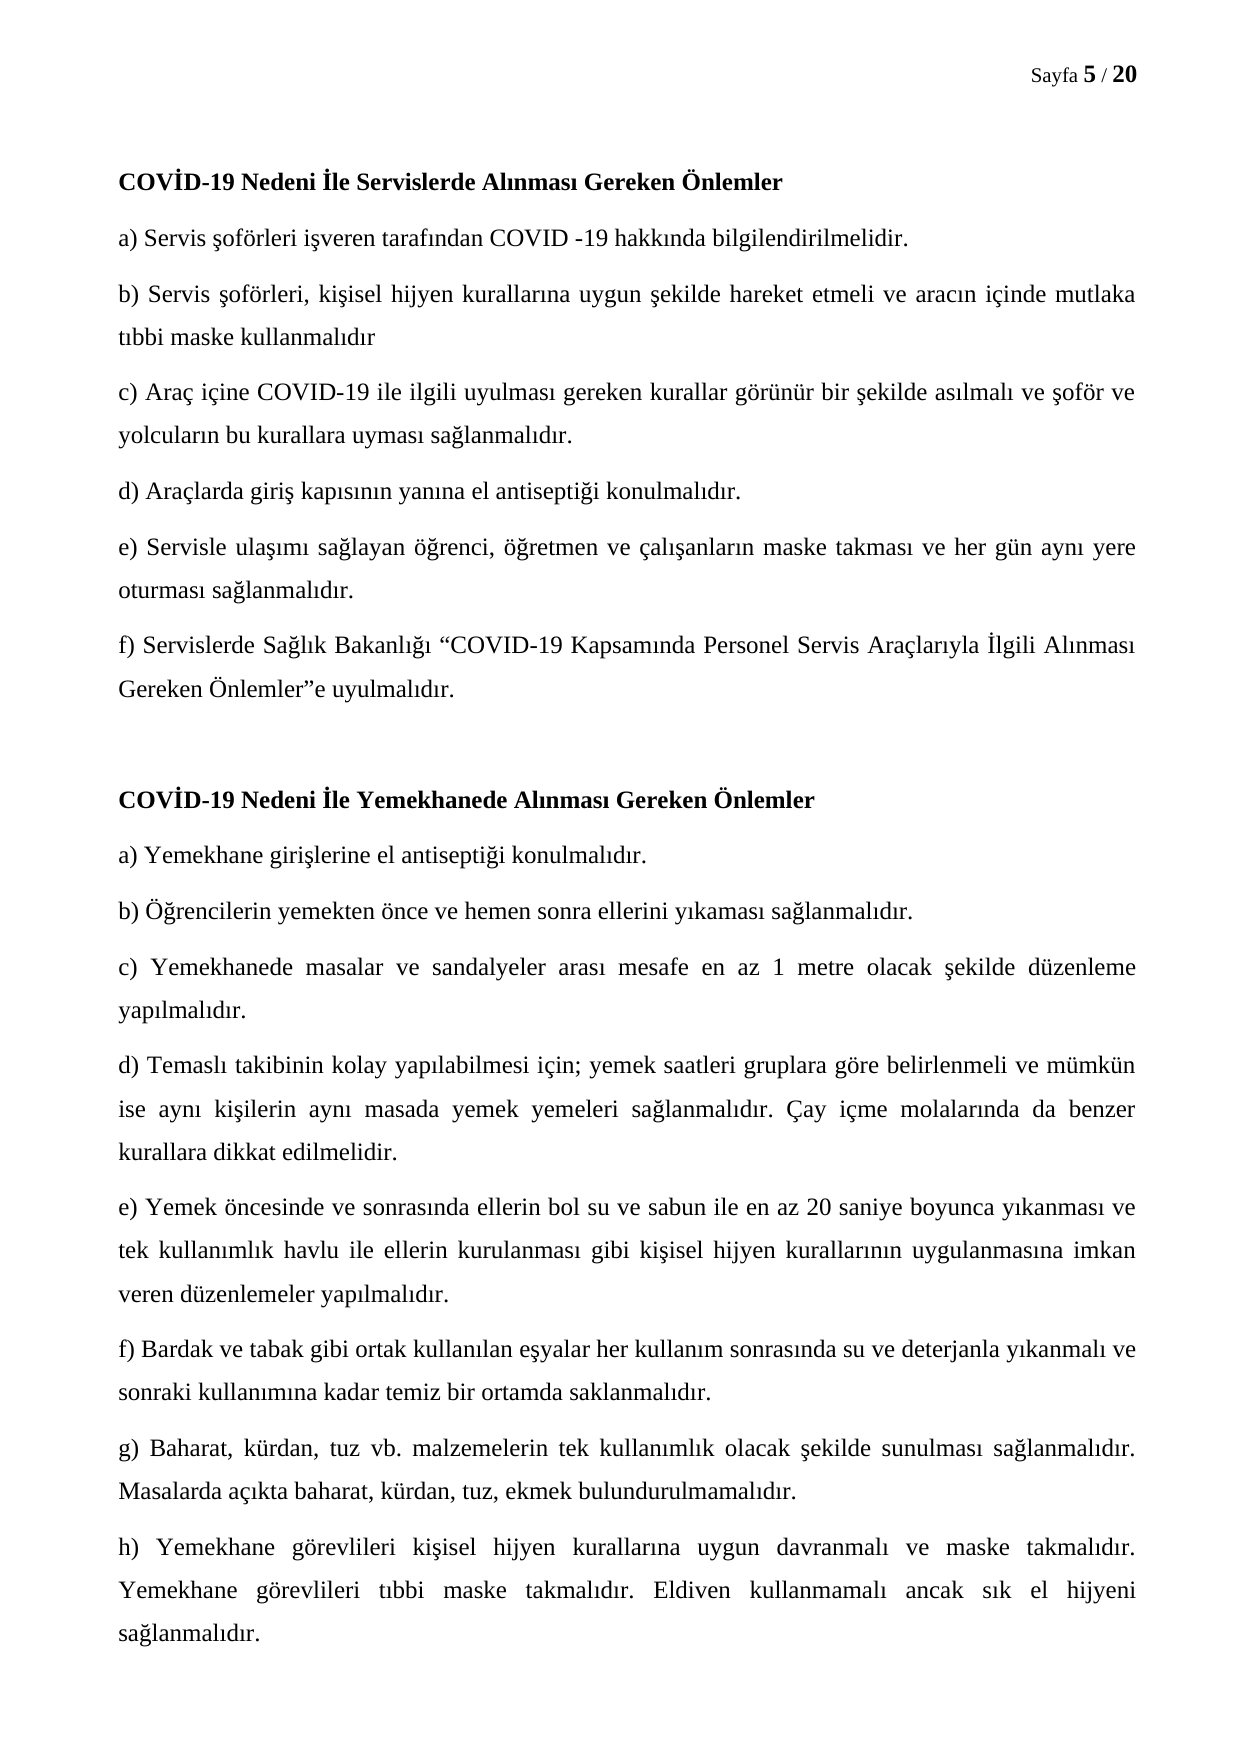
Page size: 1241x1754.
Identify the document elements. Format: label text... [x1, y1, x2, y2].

text c) Araç içine COVID-19 ile ilgili uyulması gereken kurallar görünür bir şekilde asılmalı ve şoför ve yolcuların bu kurallara uyması sağlanmalıdır. [118, 377, 1137, 449]
text COVİD-19 Nedeni İle Yemekhanede Alınması Gereken Önlemler [118, 785, 1137, 814]
text f) Bardak ve tabak gibi ortak kullanılan eşyalar her kullanım sonrasında su ve deterjanla yıkanmalı ve sonraki kullanımına kadar temiz bir ortamda saklanmalıdır. [118, 1334, 1137, 1406]
text g) Baharat, kürdan, tuz vb. malzemelerin tek kullanımlık olacak şekilde sunulması sağlanmalıdır. Masalarda açıkta baharat, kürdan, tuz, ekmek bulundurulmamalıdır. [118, 1433, 1137, 1505]
text e) Yemek öncesinde ve sonrasında ellerin bol su ve sabun ile en az 20 saniye boyunca yıkanması ve tek kullanımlık havlu ile ellerin kurulanması gibi kişisel hijyen kurallarının uygulanmasına imkan veren düzenlemeler yapılmalıdır. [118, 1192, 1137, 1307]
text h) Yemekhane görevlileri kişisel hijyen kurallarına uygun davranmalı ve maske takmalıdır. Yemekhane görevlileri tıbbi maske takmalıdır. Eldiven kullanmamalı ancak sık el hijyeni sağlanmalıdır. [118, 1532, 1137, 1647]
text COVİD-19 Nedeni İle Servislerde Alınması Gereken Önlemler [118, 167, 1137, 196]
text d) Araçlarda giriş kapısının yanına el antiseptiği konulmalıdır. [118, 476, 1137, 505]
text c) Yemekhanede masalar ve sandalyeler arası mesafe en az 1 metre olacak şekilde düzenleme yapılmalıdır. [118, 952, 1137, 1024]
text d) Temaslı takibinin kolay yapılabilmesi için; yemek saatleri gruplara göre belirlenmeli ve mümkün ise aynı kişilerin aynı masada yemek yemeleri sağlanmalıdır. Çay içme molalarında da benzer kurallara dikkat edilmelidir. [118, 1051, 1137, 1166]
text e) Servisle ulaşımı sağlayan öğrenci, öğretmen ve çalışanların maske takması ve her gün aynı yere oturması sağlanmalıdır. [118, 532, 1137, 604]
text a) Yemekhane girişlerine el antiseptiği konulmalıdır. [118, 841, 1137, 869]
text b) Öğrencilerin yemekten önce ve hemen sonra ellerini yıkaması sağlanmalıdır. [118, 896, 1137, 925]
text f) Servislerde Sağlık Bakanlığı “COVID-19 Kapsamında Personel Servis Araçlarıyla İlgili Alınması Gereken Önlemler”e uyulmalıdır. [118, 631, 1137, 702]
text a) Servis şoförleri işveren tarafından COVID -19 hakkında bilgilendirilmelidir. [118, 223, 1137, 252]
text b) Servis şoförleri, kişisel hijyen kurallarına uygun şekilde hareket etmeli ve aracın içinde mutlaka tıbbi maske kullanmalıdır [118, 279, 1137, 351]
